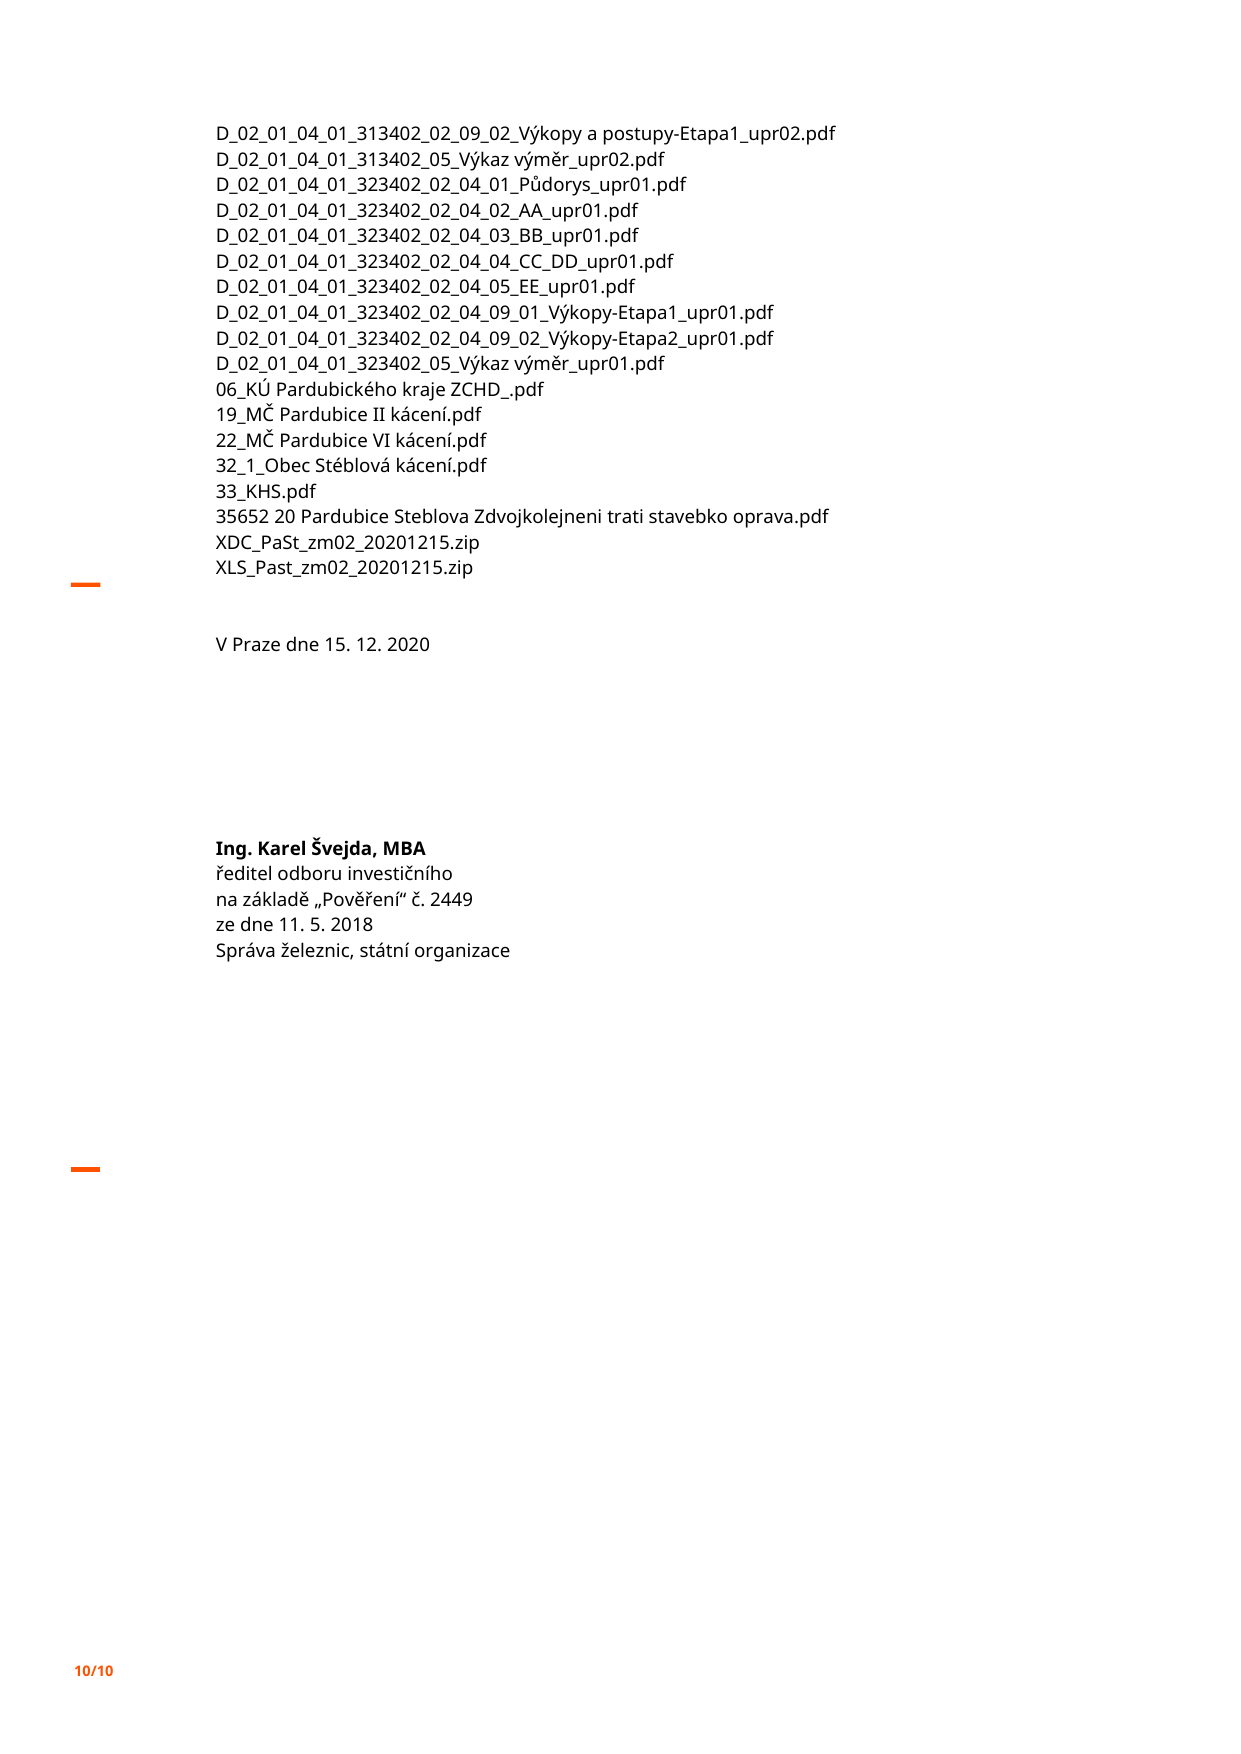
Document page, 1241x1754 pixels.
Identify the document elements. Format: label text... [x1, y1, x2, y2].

text 22_MČ Pardubice VI kácení.pdf [216, 427, 1122, 452]
text Správa železnic, státní organizace [216, 937, 1122, 963]
text D_02_01_04_01_313402_02_09_02_Výkopy a postupy-Etapa1_upr02.pdf [216, 121, 1122, 146]
text V Praze dne 15. 12. 2020 [216, 631, 1122, 657]
text ředitel odboru investičního [216, 861, 1122, 886]
text XDC_PaSt_zm02_20201215.zip [216, 529, 1122, 554]
text XLS_Past_zm02_20201215.zip [216, 554, 1122, 580]
text D_02_01_04_01_323402_02_04_05_EE_upr01.pdf [216, 274, 1122, 299]
text na základě „Pověření“ č. 2449 [216, 886, 1122, 912]
text Ing. Karel Švejda, MBA [216, 835, 1122, 861]
text D_02_01_04_01_323402_02_04_09_01_Výkopy-Etapa1_upr01.pdf [216, 299, 1122, 325]
text D_02_01_04_01_313402_05_Výkaz výměr_upr02.pdf [216, 146, 1122, 172]
text 06_KÚ Pardubického kraje ZCHD_.pdf [216, 376, 1122, 401]
text D_02_01_04_01_323402_02_04_04_CC_DD_upr01.pdf [216, 248, 1122, 274]
text D_02_01_04_01_323402_05_Výkaz výměr_upr01.pdf [216, 350, 1122, 376]
text D_02_01_04_01_323402_02_04_01_Půdorys_upr01.pdf [216, 172, 1122, 197]
text 32_1_Obec Stéblová kácení.pdf [216, 452, 1122, 478]
text 33_KHS.pdf [216, 478, 1122, 503]
text 19_MČ Pardubice II kácení.pdf [216, 401, 1122, 427]
text 35652 20 Pardubice Steblova Zdvojkolejneni trati stavebko oprava.pdf [216, 503, 1122, 529]
text D_02_01_04_01_323402_02_04_03_BB_upr01.pdf [216, 223, 1122, 248]
text D_02_01_04_01_323402_02_04_02_AA_upr01.pdf [216, 197, 1122, 223]
text ze dne 11. 5. 2018 [216, 912, 1122, 937]
text D_02_01_04_01_323402_02_04_09_02_Výkopy-Etapa2_upr01.pdf [216, 325, 1122, 350]
